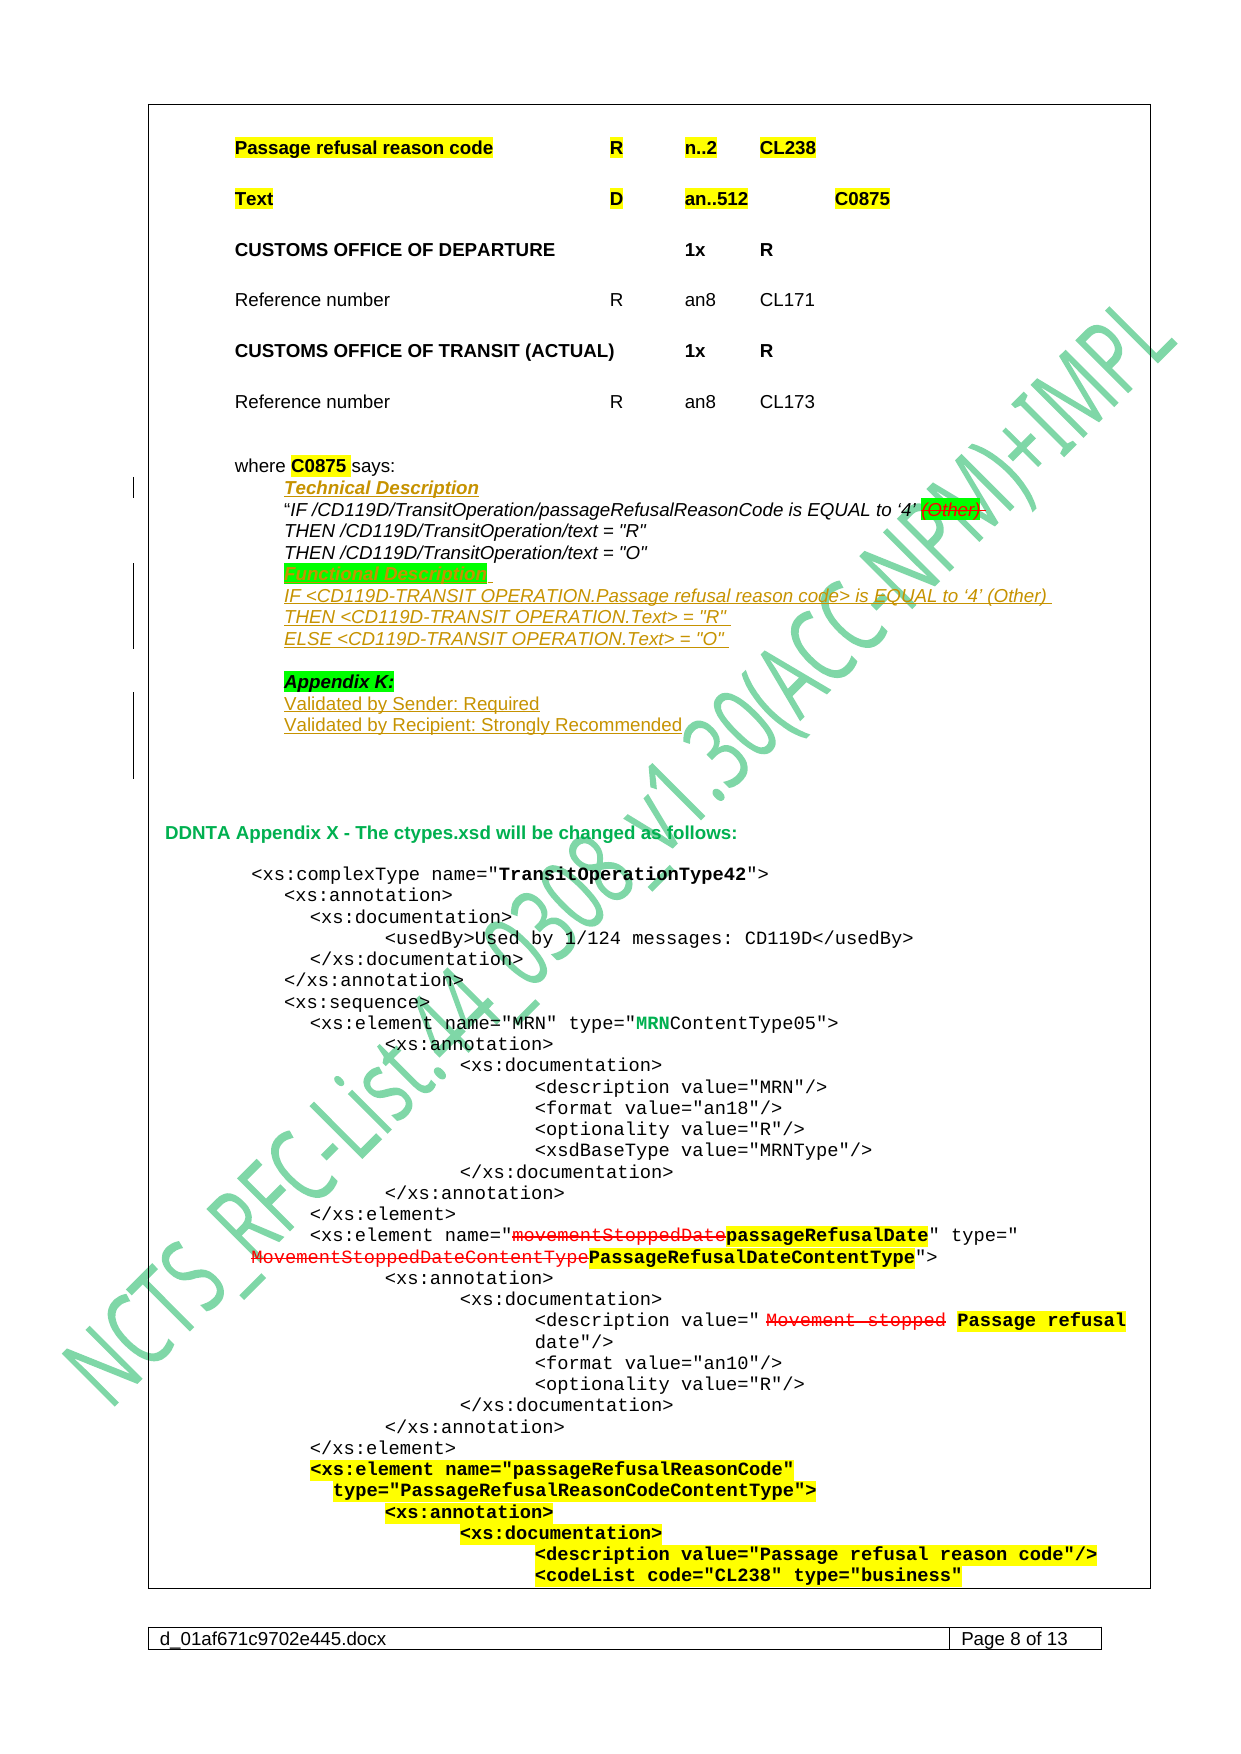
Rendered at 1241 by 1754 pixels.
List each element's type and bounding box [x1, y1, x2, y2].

table_header [149, 105, 1150, 1587]
